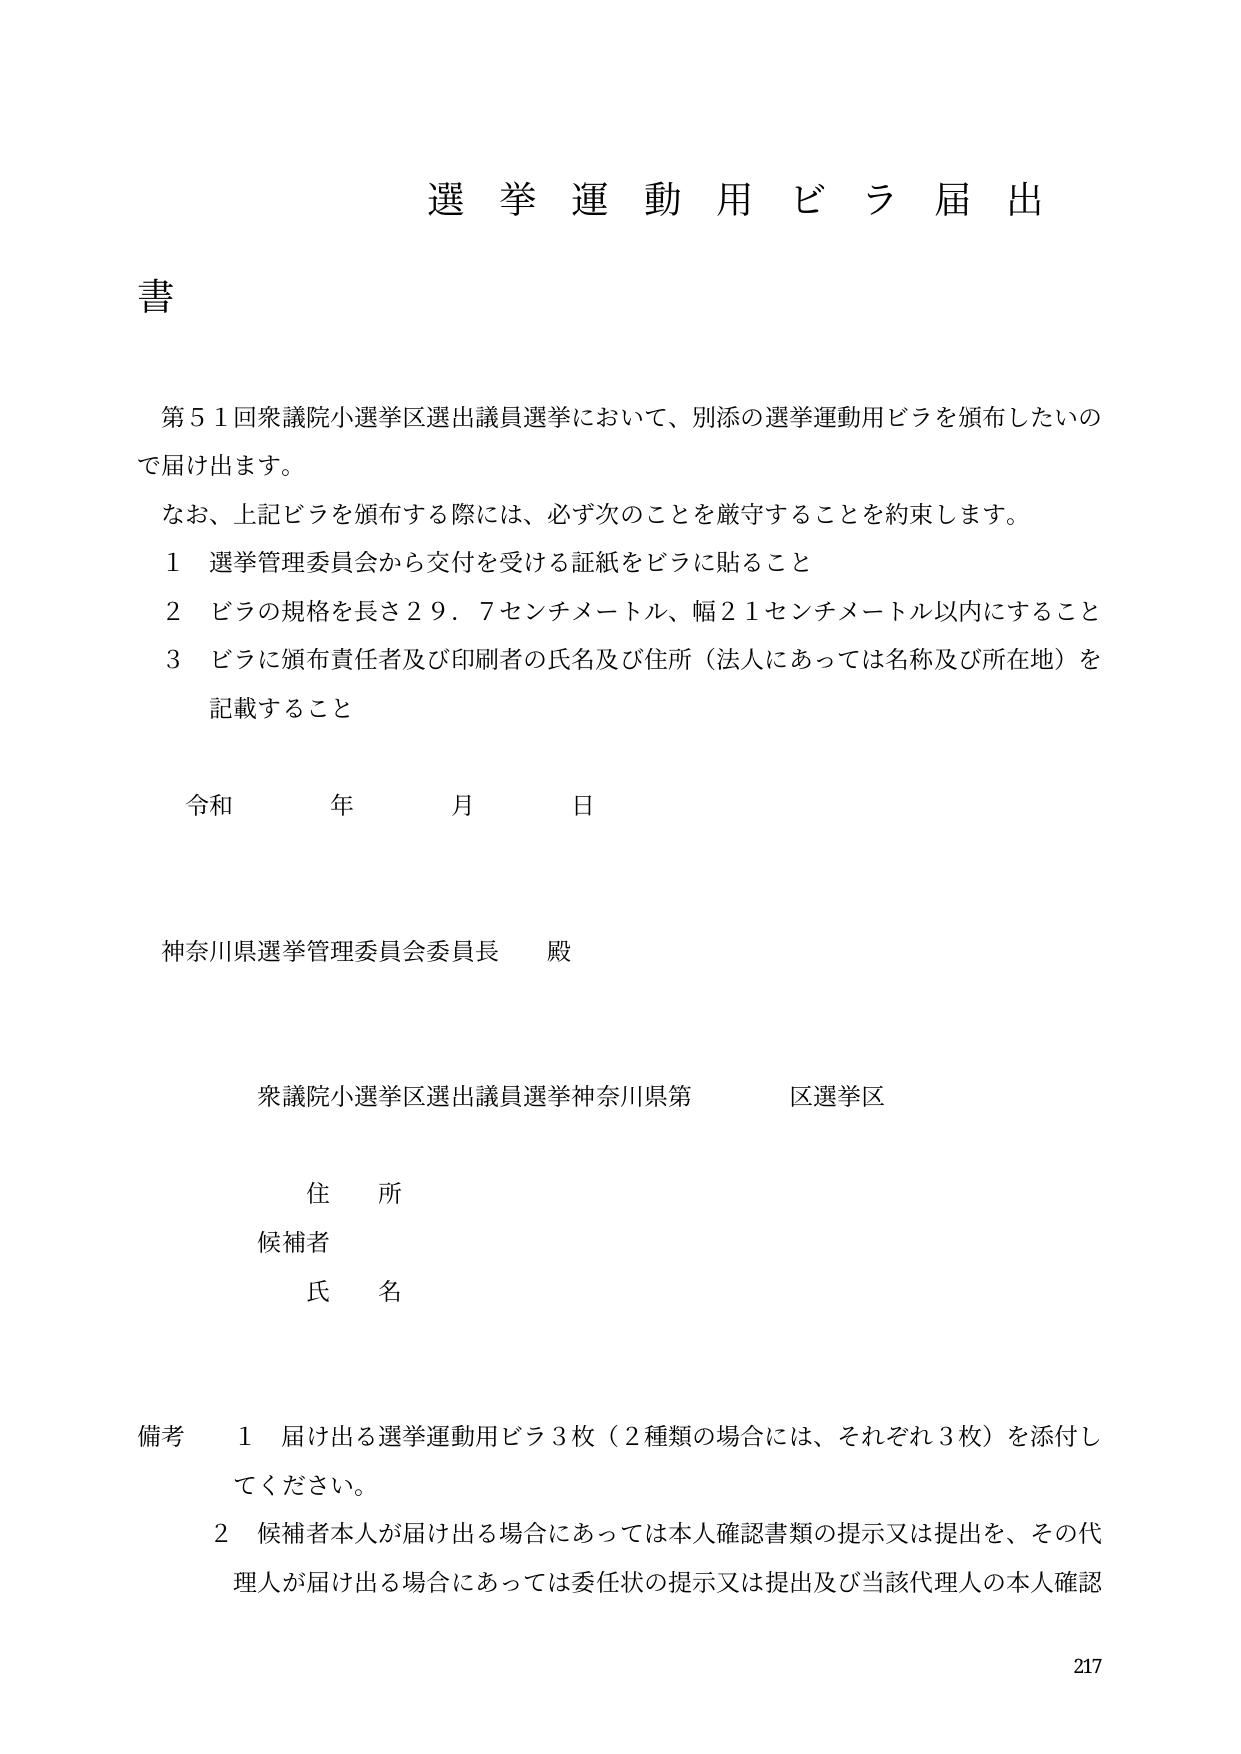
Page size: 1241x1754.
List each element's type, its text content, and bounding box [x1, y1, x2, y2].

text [137, 1508, 1103, 1605]
text 備考 １ 届け出る選挙運動用ビラ３枚（２種類の場合には、それぞれ３枚）を添付してください。 [137, 1411, 1103, 1508]
text １ 選挙管理委員会から交付を受ける証紙をビラに貼ること [137, 537, 1103, 586]
text 候補者 [137, 1217, 1103, 1265]
text ２ ビラの規格を長さ２９．７センチメートル、幅２１センチメートル以内にすること [137, 586, 1103, 634]
text ３ ビラに頒布責任者及び印刷者の氏名及び住所（法人にあっては名称及び所在地）を記載すること [137, 634, 1103, 731]
text 住 所 [137, 1168, 1103, 1217]
text 衆議院小選挙区選出議員選挙神奈川県第 区選挙区 [137, 1071, 1103, 1120]
text 第５１回衆議院小選挙区選出議員選挙において、別添の選挙運動用ビラを頒布したいので届け出ます。 [137, 392, 1103, 489]
text 氏 名 [137, 1265, 1103, 1314]
text 神奈川県選挙管理委員会委員長 殿 [137, 926, 1103, 974]
text 令和 年 月 日 [137, 780, 1103, 828]
text なお、上記ビラを頒布する際には、必ず次のことを厳守することを約束します。 [137, 489, 1103, 537]
text 選挙運動用ビラ届出書 [137, 149, 1103, 343]
